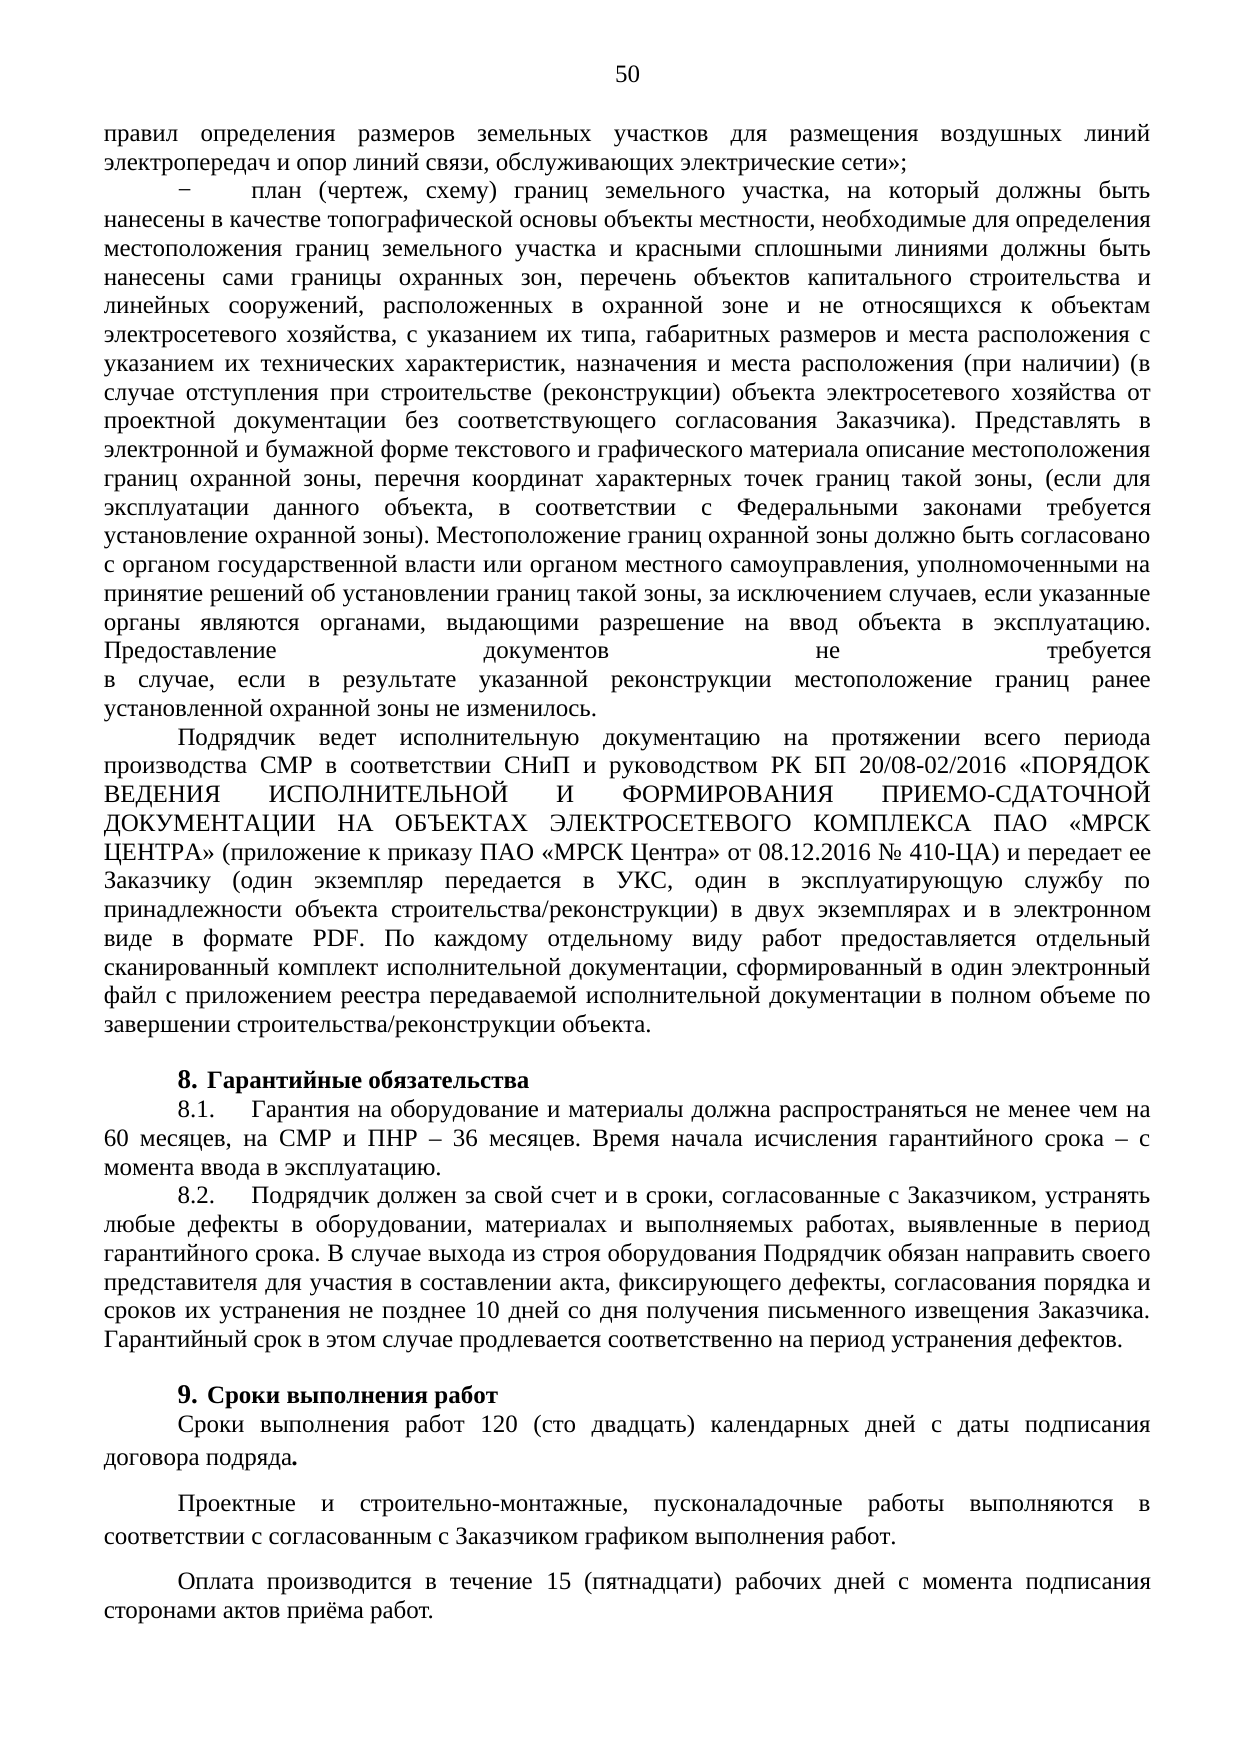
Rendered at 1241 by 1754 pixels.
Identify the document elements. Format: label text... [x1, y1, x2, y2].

text Сроки выполнения работ 120 (сто двадцать) календарных дней с даты подписания договора подряда. [103, 1409, 1152, 1471]
list Подрядчик должен за свой счет и в сроки, согласованные с Заказчиком, устранять любые дефекты в оборудовании, материалах и выполняемых работах, выявленные в период гарантийного срока. В случае выхода из строя оборудования Подрядчик обязан направить своего представителя для участия в составлении акта, фиксирующего дефекты, согласования порядка и сроков их устранения не позднее 10 дней со дня получения письменного извещения Заказчика. Гарантийный срок в этом случае продлевается соответственно на период устранения дефектов. [103, 1181, 1152, 1353]
text Оплата производится в течение 15 (пятнадцати) рабочих дней с момента подписания сторонами актов приёма работ. [103, 1566, 1152, 1624]
list Сроки выполнения работ [103, 1378, 1152, 1409]
list план (чертеж, схему) границ земельного участка, на который должны быть нанесены в качестве топографической основы объекты местности, необходимые для определения местоположения границ земельного участка и красными сплошными линиями должны быть нанесены сами границы охранных зон, перечень объектов капитального строительства и линейных сооружений, расположенных в охранной зоне и не относящихся к объектам электросетевого хозяйства, с указанием их типа, габаритных размеров и места расположения с указанием их технических характеристик, назначения и места расположения (при наличии) (в случае отступления при строительстве (реконструкции) объекта электросетевого хозяйства от проектной документации без соответствующего согласования Заказчика). Представлять в электронной и бумажной форме текстового и графического материала описание местоположения границ охранной зоны, перечня координат характерных точек границ такой зоны, (если для эксплуатации данного объекта, в соответствии с Федеральными законами требуется установление охранной зоны). Местоположение границ охранной зоны должно быть согласовано с органом государственной власти или органом местного самоуправления, уполномоченными на принятие решений об установлении границ такой зоны, за исключением случаев, если указанные органы являются органами, выдающими разрешение на ввод объекта в эксплуатацию. Предоставление документов не требуется в случае, если в результате указанной реконструкции местоположение границ ранее установленной охранной зоны не изменилось. [103, 176, 1152, 722]
list Гарантийные обязательства [103, 1063, 1152, 1094]
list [103, 118, 1152, 176]
text Подрядчик ведет исполнительную документацию на протяжении всего периода производства СМР в соответствии СНиП и руководством РК БП 20/08-02/2016 «ПОРЯДОК ВЕДЕНИЯ ИСПОЛНИТЕЛЬНОЙ И ФОРМИРОВАНИЯ ПРИЕМО-СДАТОЧНОЙ ДОКУМЕНТАЦИИ НА ОБЪЕКТАХ ЭЛЕКТРОСЕТЕВОГО КОМПЛЕКСА ПАО «МРСК ЦЕНТРА» (приложение к приказу ПАО «МРСК Центра» от 08.12.2016 № 410-ЦА) и передает ее Заказчику (один экземпляр передается в УКС, один в эксплуатирующую службу по принадлежности объекта строительства/реконструкции) в двух экземплярах и в электронном виде в формате PDF. По каждому отдельному виду работ предоставляется отдельный сканированный комплект исполнительной документации, сформированный в один электронный файл с приложением реестра передаваемой исполнительной документации в полном объеме по завершении строительства/реконструкции объекта. [103, 722, 1152, 1038]
text Проектные и строительно-монтажные, пусконаладочные работы выполняются в соответствии с согласованным с Заказчиком графиком выполнения работ. [103, 1488, 1152, 1549]
list Гарантия на оборудование и материалы должна распространяться не менее чем на 60 месяцев, на СМР и ПНР – 36 месяцев. Время начала исчисления гарантийного срока – с момента ввода в эксплуатацию. [103, 1094, 1152, 1181]
